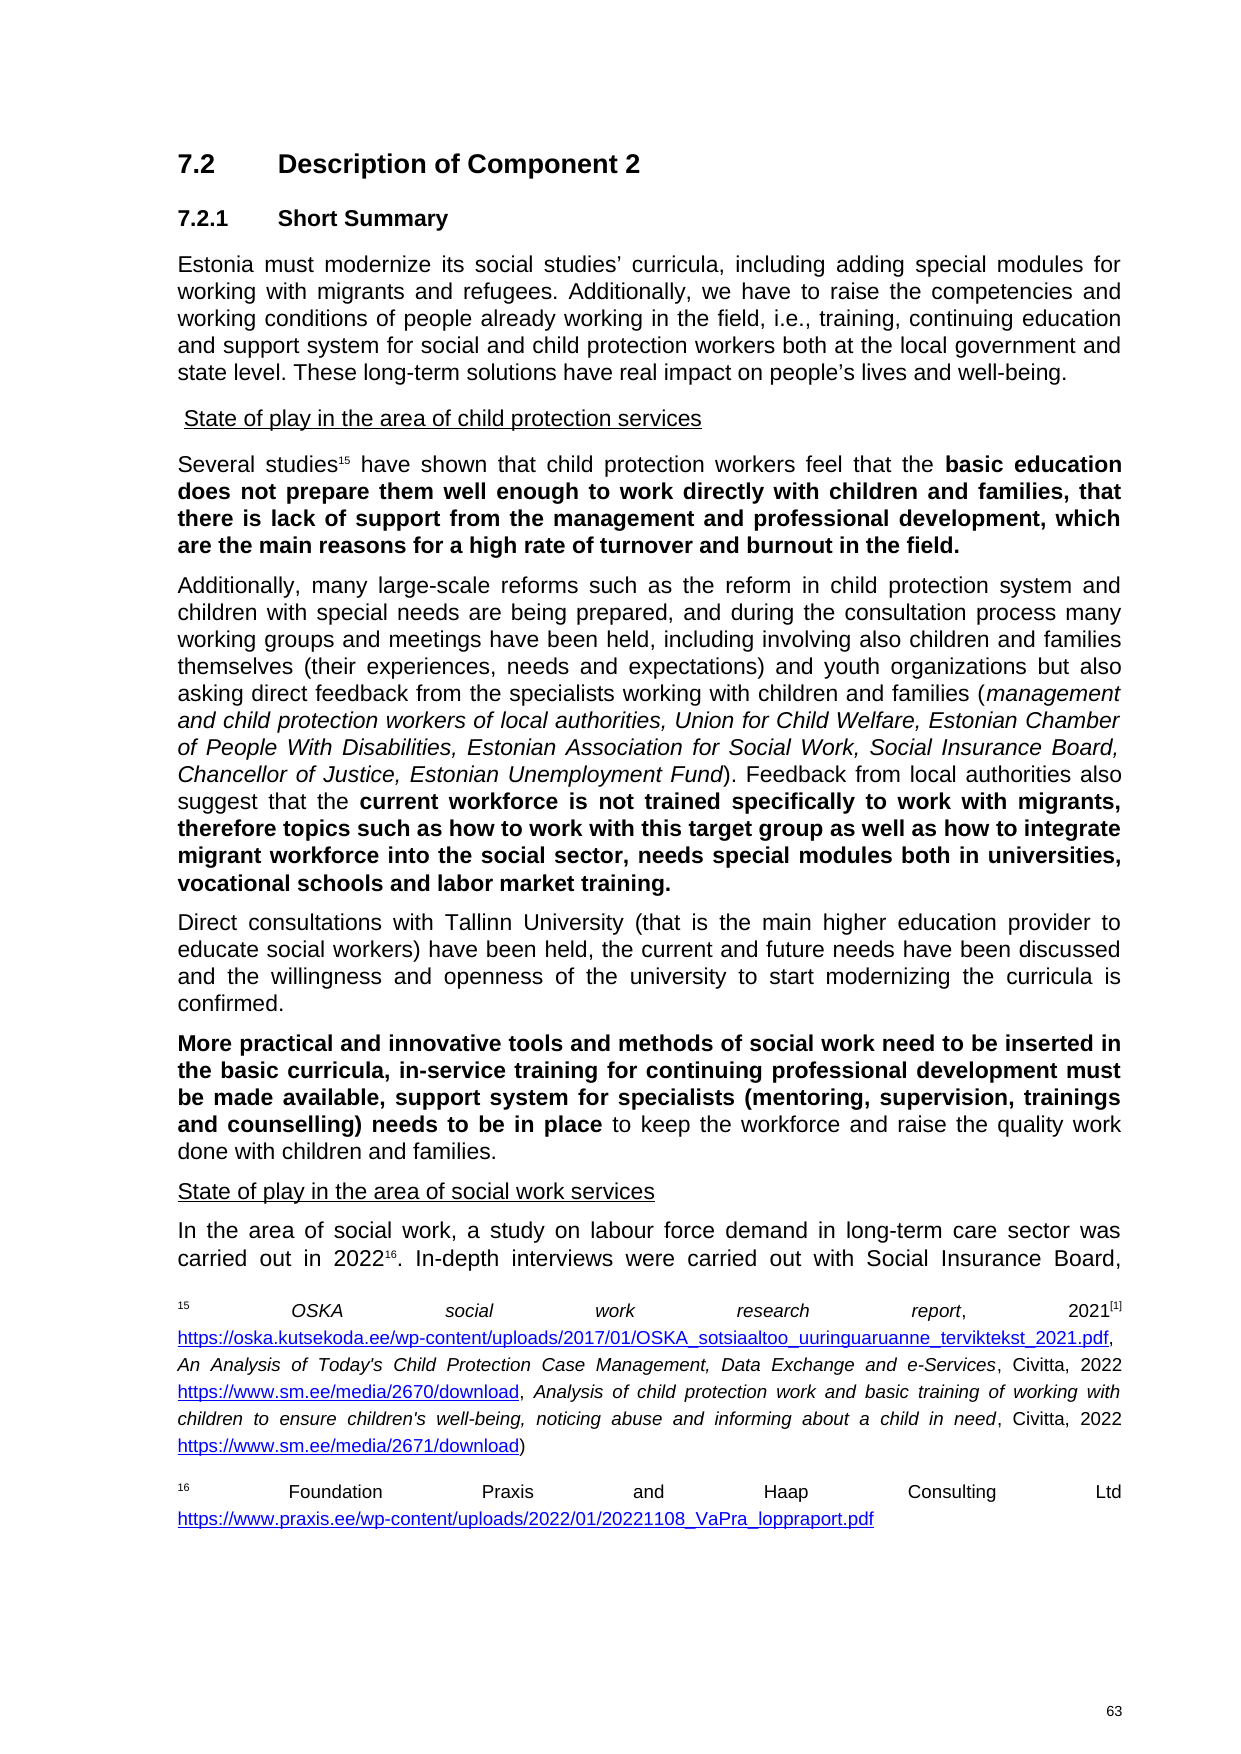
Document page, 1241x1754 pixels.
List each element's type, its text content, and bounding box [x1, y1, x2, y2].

text More practical and innovative tools and methods of social work need to be inserted in the basic curricula, in-service training for continuing professional development must be made available, support system for specialists (mentoring, supervision, trainings and counselling) needs to be in place to keep the workforce and raise the quality work done with children and families. [177, 1029, 1122, 1164]
text State of play in the area of social work services [177, 1177, 1122, 1204]
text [177, 1217, 1122, 1271]
text Direct consultations with Tallinn University (that is the main higher education provider to educate social workers) have been held, the current and future needs have been discussed and the willingness and openness of the university to start modernizing the curricula is confirmed. [177, 908, 1122, 1017]
text Estonia must modernize its social studies’ curricula, including adding special modules for working with migrants and refugees. Additionally, we have to raise the competencies and working conditions of people already working in the field, i.e., training, continuing education and support system for social and child protection workers both at the local government and state level. These long-term solutions have real impact on people’s lives and well-being. [177, 250, 1122, 385]
text State of play in the area of child protection services [177, 404, 1122, 431]
subtitle Short Summary [177, 204, 1122, 231]
text Several studies have shown that child protection workers feel that the basic education does not prepare them well enough to work directly with children and families, that there is lack of support from the management and professional development, which are the main reasons for a high rate of turnover and burnout in the field. [177, 450, 1122, 558]
text Additionally, many large-scale reforms such as the reform in child protection system and children with special needs are being prepared, and during the consultation process many working groups and meetings have been held, including involving also children and families themselves (their experiences, needs and expectations) and youth organizations but also asking direct feedback from the specialists working with children and families (management and child protection workers of local authorities, Union for Child Welfare, Estonian Chamber of People With Disabilities, Estonian Association for Social Work, Social Insurance Board, Chancellor of Justice, Estonian Unemployment Fund). Feedback from local authorities also suggest that the current workforce is not trained specifically to work with migrants, therefore topics such as how to work with this target group as well as how to integrate migrant workforce into the social sector, needs special modules both in universities, vocational schools and labor market training. [177, 571, 1122, 896]
subtitle Description of Component 2 [177, 148, 1122, 179]
